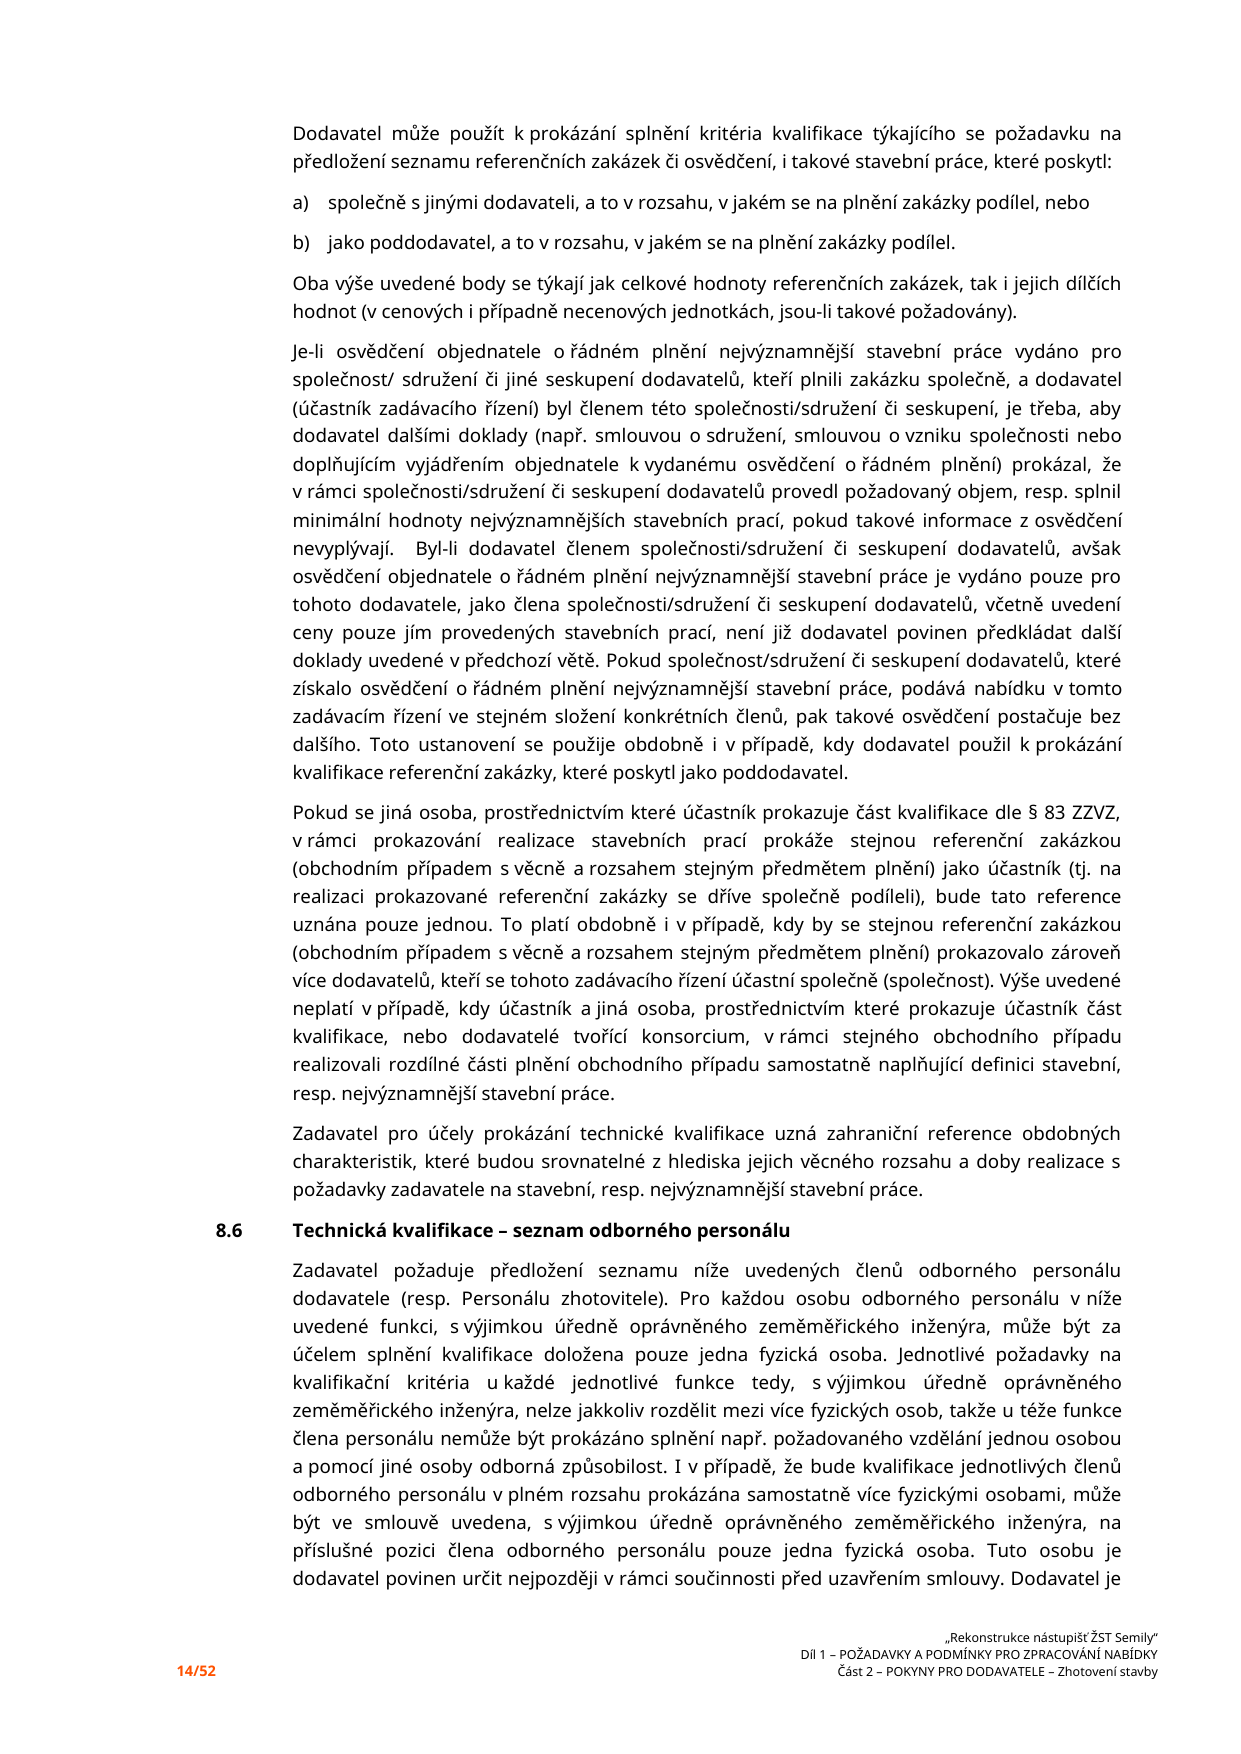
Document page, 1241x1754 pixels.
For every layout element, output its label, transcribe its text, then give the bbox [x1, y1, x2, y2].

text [292, 1257, 1122, 1591]
text Oba výše uvedené body se týkají jak celkové hodnoty referenčních zakázek, tak i jejich dílčích hodnot (v cenových i případně necenových jednotkách, jsou-li takové požadovány). [292, 270, 1122, 324]
text Zadavatel pro účely prokázání technické kvalifikace uzná zahraniční reference obdobných charakteristik, které budou srovnatelné z hlediska jejich věcného rozsahu a doby realizace s požadavky zadavatele na stavební, resp. nejvýznamnější stavební práce. [292, 1120, 1122, 1202]
text Je-li osvědčení objednatele o řádném plnění nejvýznamnější stavební práce vydáno pro společnost/ sdružení či jiné seskupení dodavatelů, kteří plnili zakázku společně, a dodavatel (účastník zadávacího řízení) byl členem této společnosti/sdružení či seskupení, je třeba, aby dodavatel dalšími doklady (např. smlouvou o sdružení, smlouvou o vzniku společnosti nebo doplňujícím vyjádřením objednatele k vydanému osvědčení o řádném plnění) prokázal, že v rámci společnosti/sdružení či seskupení dodavatelů provedl požadovaný objem, resp. splnil minimální hodnoty nejvýznamnějších stavebních prací, pokud takové informace z osvědčení nevyplývají. Byl-li dodavatel členem společnosti/sdružení či seskupení dodavatelů, avšak osvědčení objednatele o řádném plnění nejvýznamnější stavební práce je vydáno pouze pro tohoto dodavatele, jako člena společnosti/sdružení či seskupení dodavatelů, včetně uvedení ceny pouze jím provedených stavebních prací, není již dodavatel povinen předkládat další doklady uvedené v předchozí větě. Pokud společnost/sdružení či seskupení dodavatelů, které získalo osvědčení o řádném plnění nejvýznamnější stavební práce, podává nabídku v tomto zadávacím řízení ve stejném složení konkrétních členů, pak takové osvědčení postačuje bez dalšího. Toto ustanovení se použije obdobně i v případě, kdy dodavatel použil k prokázání kvalifikace referenční zakázky, které poskytl jako poddodavatel. [292, 339, 1122, 784]
text Dodavatel může použít k prokázání splnění kritéria kvalifikace týkajícího se požadavku na předložení seznamu referenčních zakázek či osvědčení, i takové stavební práce, které poskytl: [292, 121, 1122, 174]
text Pokud se jiná osoba, prostřednictvím které účastník prokazuje část kvalifikace dle § 83 ZZVZ, v rámci prokazování realizace stavebních prací prokáže stejnou referenční zakázkou (obchodním případem s věcně a rozsahem stejným předmětem plnění) jako účastník (tj. na realizaci prokazované referenční zakázky se dříve společně podíleli), bude tato reference uznána pouze jednou. To platí obdobně i v případě, kdy by se stejnou referenční zakázkou (obchodním případem s věcně a rozsahem stejným předmětem plnění) prokazovalo zároveň více dodavatelů, kteří se tohoto zadávacího řízení účastní společně (společnost). Výše uvedené neplatí v případě, kdy účastník a jiná osoba, prostřednictvím které prokazuje účastník část kvalifikace, nebo dodavatelé tvořící konsorcium, v rámci stejného obchodního případu realizovali rozdílné části plnění obchodního případu samostatně naplňující definici stavební, resp. nejvýznamnější stavební práce. [292, 799, 1122, 1105]
text jako poddodavatel, a to v rozsahu, v jakém se na plnění zakázky podílel. [292, 230, 1122, 255]
text Technická kvalifikace – seznam odborného personálu [216, 1217, 1122, 1242]
list společně s jinými dodavateli, a to v rozsahu, v jakém se na plnění zakázky podílel, nebo [292, 189, 1122, 215]
